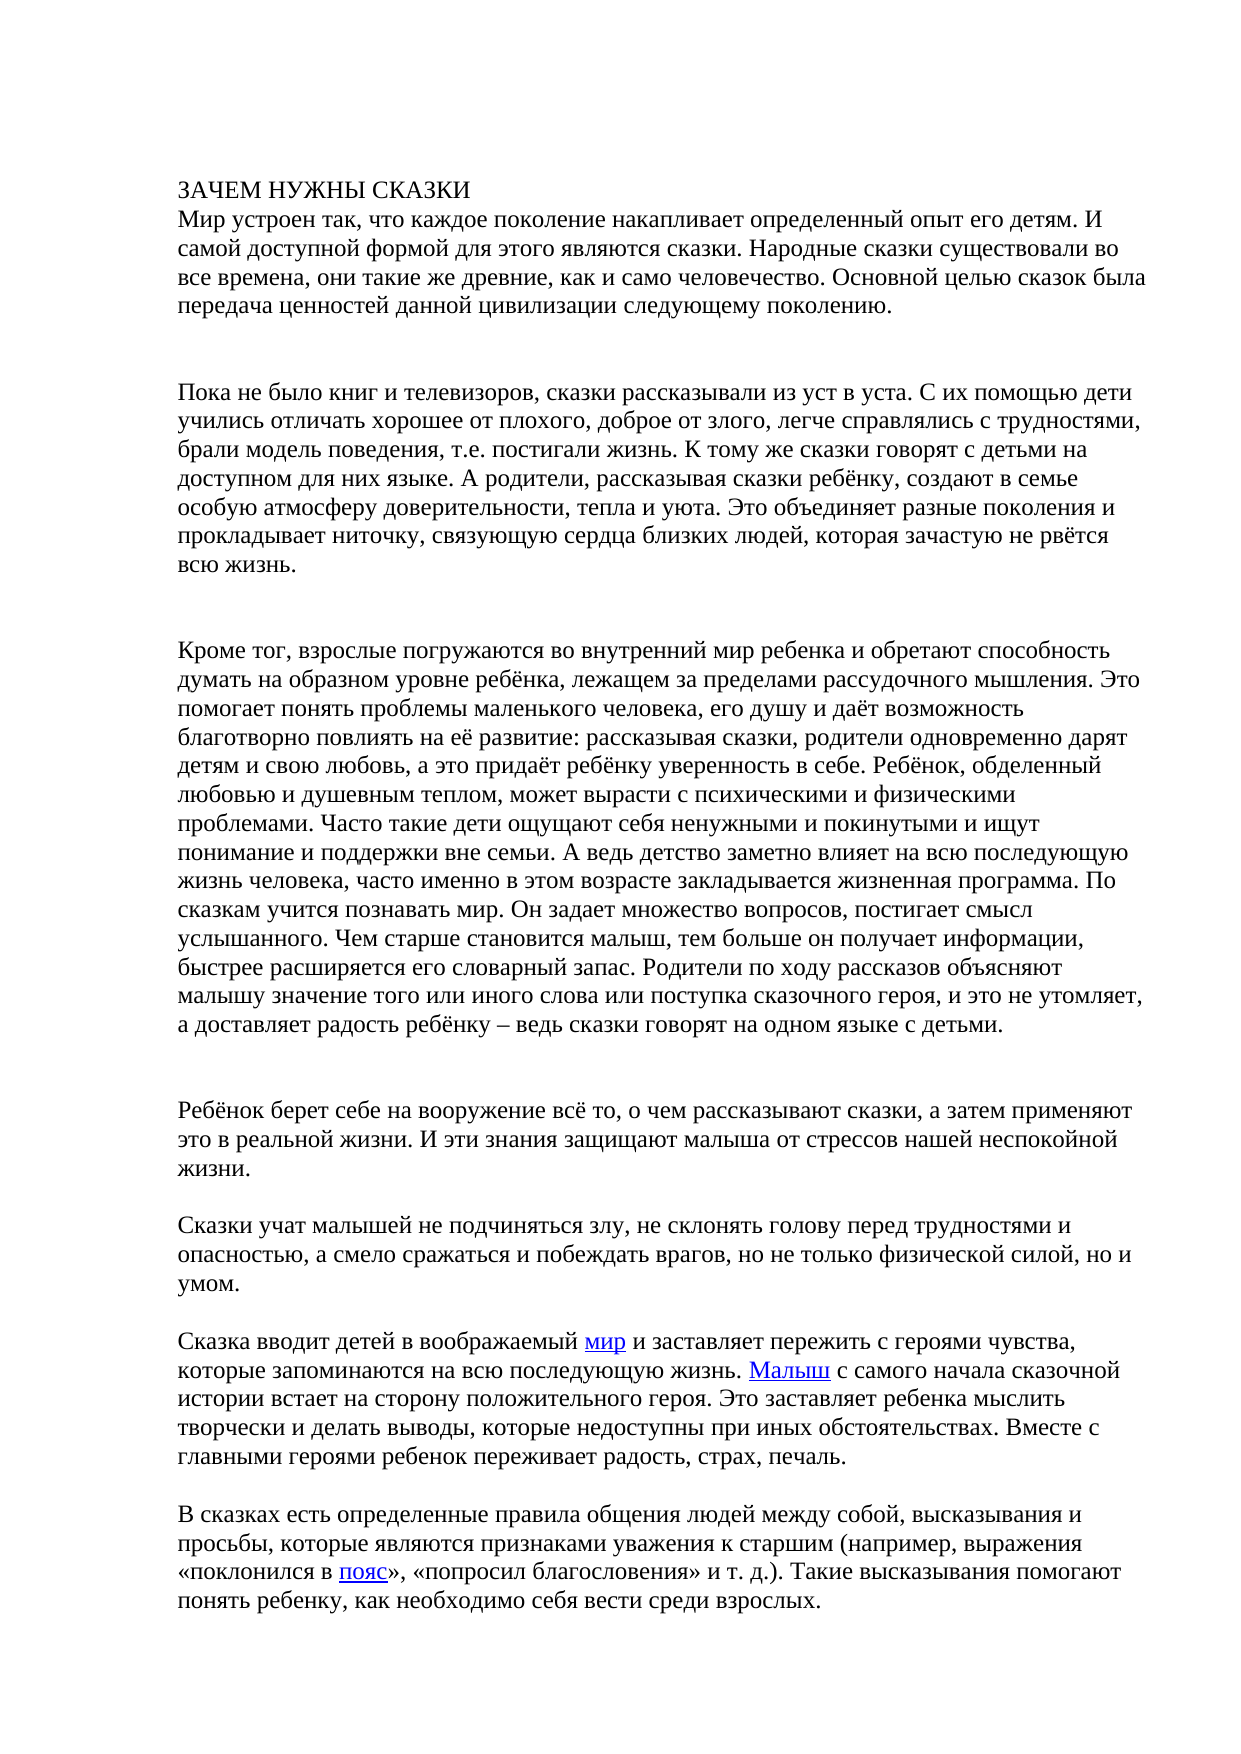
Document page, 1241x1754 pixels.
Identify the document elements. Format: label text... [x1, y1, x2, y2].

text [177, 118, 1152, 1297]
text Сказка вводит детей в воображаемый мир и заставляет пережить с героями чувства, которые запоминаются на всю последующую жизнь. Малыш с самого начала сказочной истории встает на сторону положительного героя. Это заставляет ребенка мыслить творчески и делать выводы, которые недоступны при иных обстоятельствах. Вместе с главными героями ребенок переживает радость, страх, печаль. [177, 1326, 1152, 1470]
text В сказках есть определенные правила общения людей между собой, высказывания и просьбы, которые являются признаками уважения к старшим (например, выражения «поклонился в пояс», «попросил благословения» и т. д.). Такие высказывания помогают понять ребенку, как необходимо себя вести среди взрослых. [177, 1499, 1152, 1614]
